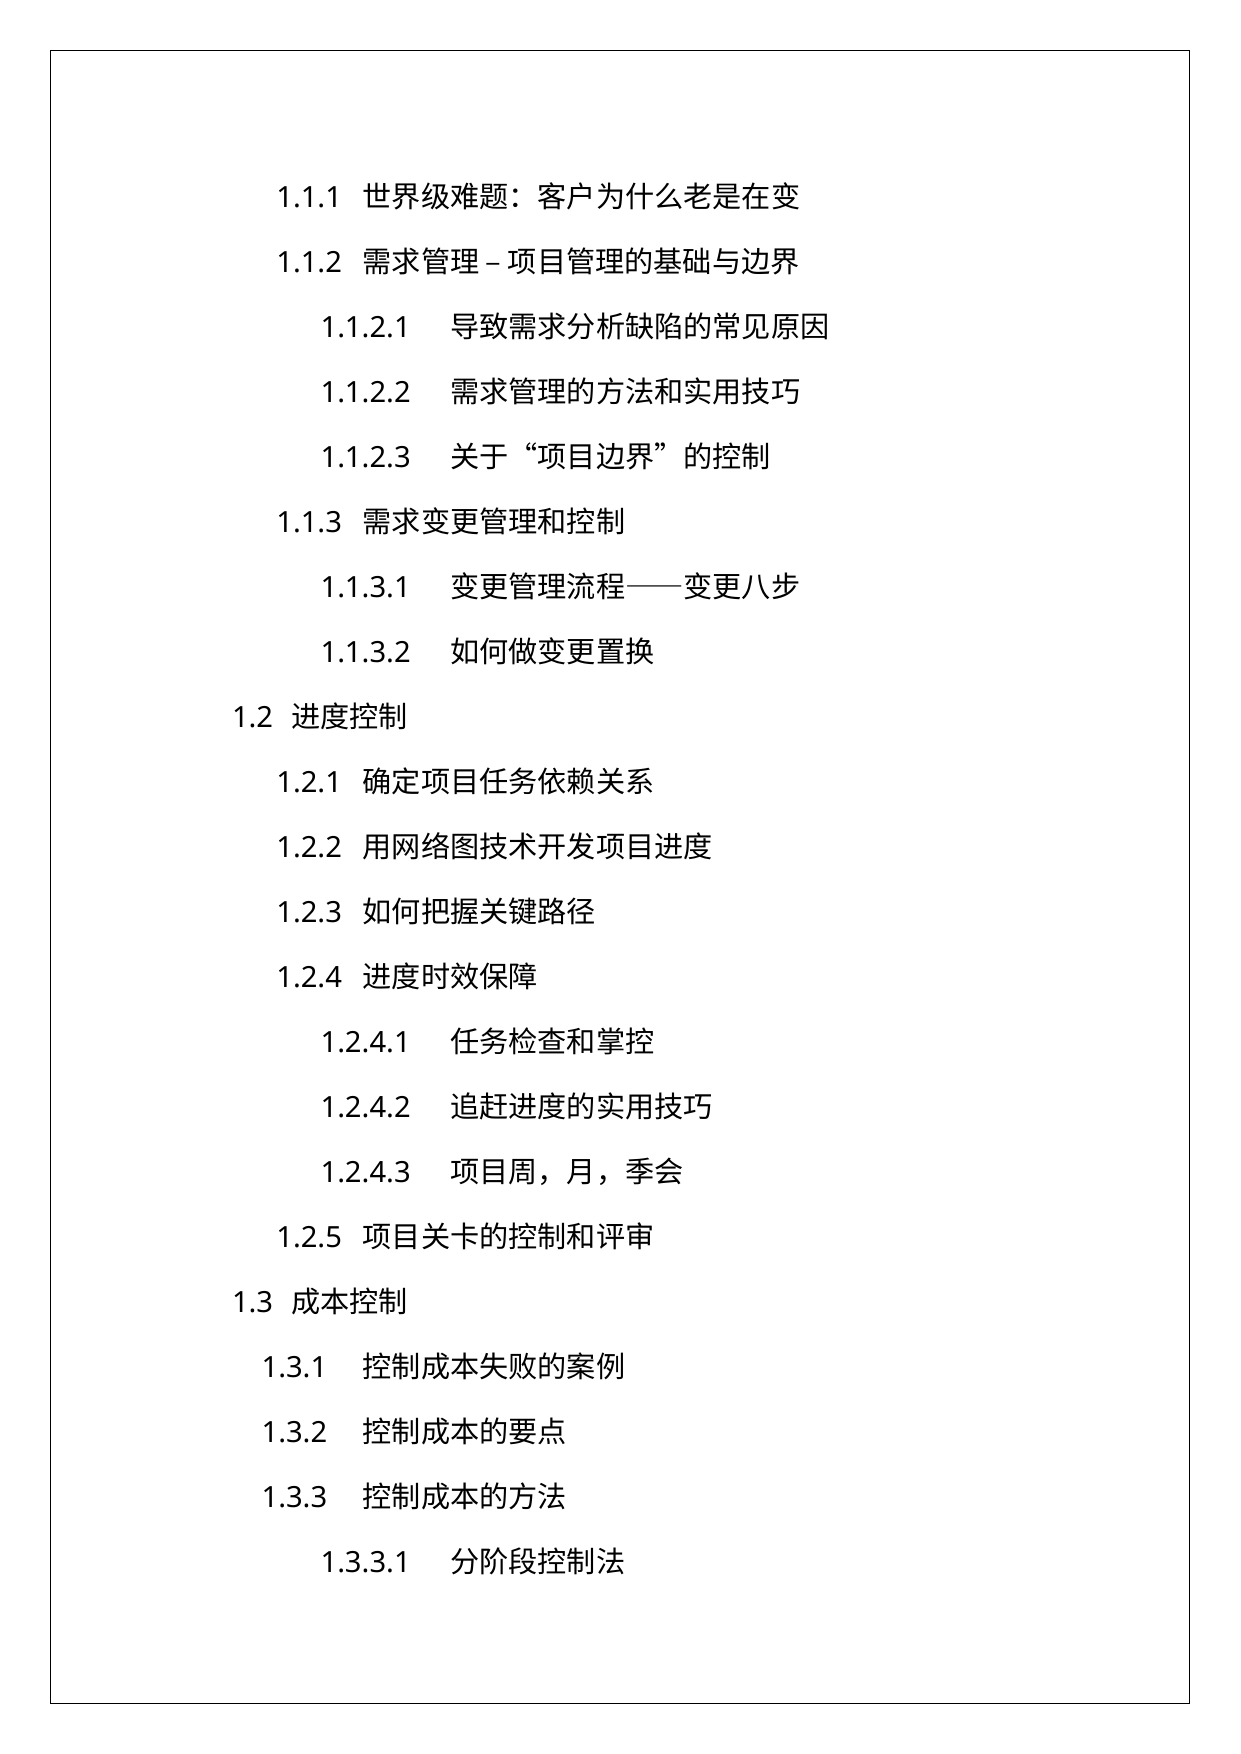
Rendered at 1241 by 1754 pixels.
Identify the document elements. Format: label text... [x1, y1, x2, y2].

list 需求管理的方法和实用技巧 [320, 357, 1053, 422]
list 需求变更管理和控制 [276, 487, 1053, 552]
list 任务检查和掌控 [320, 1007, 1053, 1072]
list 控制成本失败的案例 [261, 1332, 1053, 1397]
list 控制成本的方法 [261, 1462, 1053, 1527]
list 项目周，月，季会 [320, 1137, 1053, 1202]
list 分阶段控制法 [320, 1527, 1053, 1592]
list 关于“项目边界”的控制 [320, 422, 1053, 487]
list 如何把握关键路径 [276, 877, 1053, 942]
list 变更管理流程——变更八步 [320, 552, 1053, 617]
list 需求管理 – 项目管理的基础与边界 [276, 227, 1053, 292]
list 进度时效保障 [276, 942, 1053, 1007]
list 世界级难题：客户为什么老是在变 [276, 162, 1053, 227]
list 控制成本的要点 [261, 1397, 1053, 1462]
list 成本控制 [232, 1267, 1053, 1332]
list 确定项目任务依赖关系 [276, 747, 1053, 812]
list 导致需求分析缺陷的常见原因 [320, 292, 1053, 357]
list 追赶进度的实用技巧 [320, 1072, 1053, 1137]
list 进度控制 [232, 682, 1053, 747]
list 如何做变更置换 [320, 617, 1053, 682]
list 用网络图技术开发项目进度 [276, 812, 1053, 877]
list 项目关卡的控制和评审 [276, 1202, 1053, 1267]
